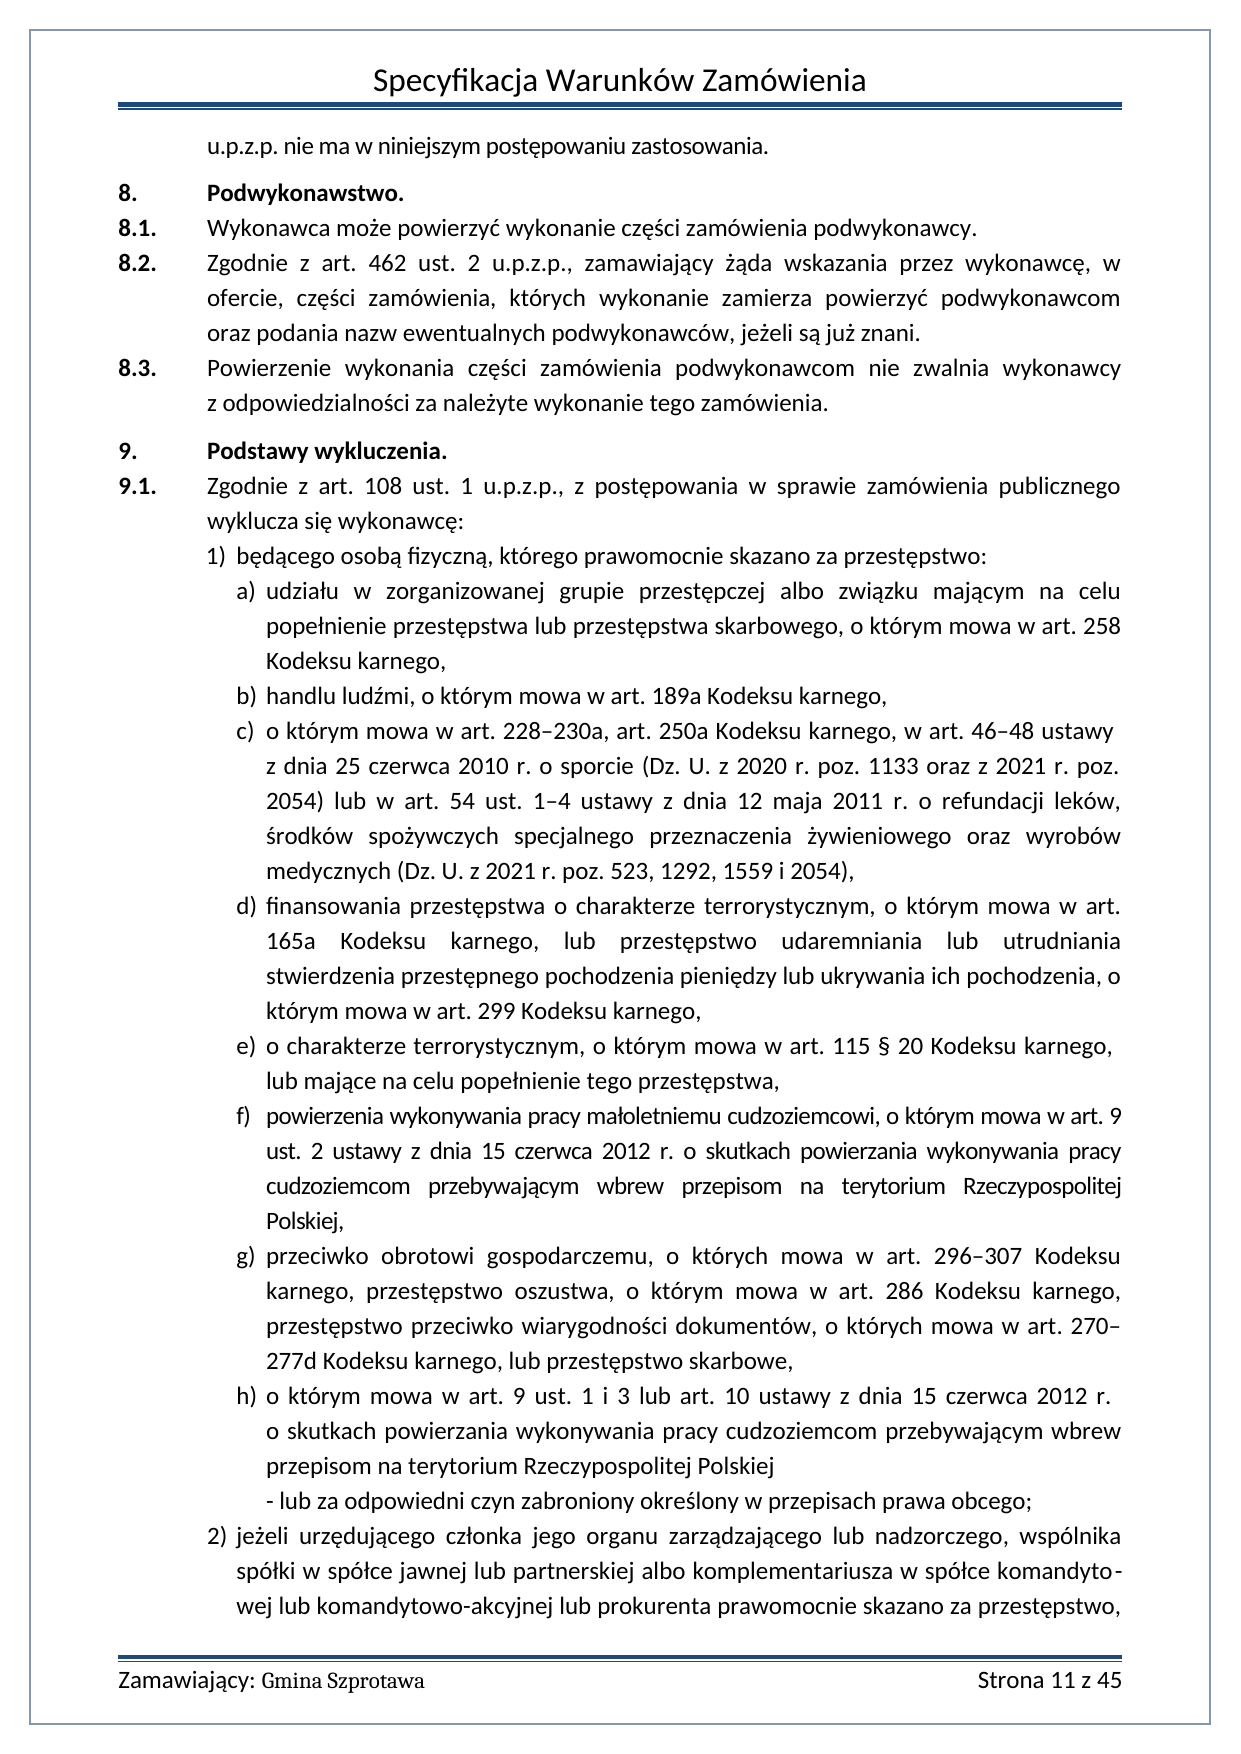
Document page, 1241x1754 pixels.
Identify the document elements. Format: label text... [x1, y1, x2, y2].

list będącego osobą fizyczną, którego prawomocnie skazano za przestępstwo: [206, 540, 1122, 570]
list Zgodnie z art. 462 ust. 2 u.p.z.p., zamawiający żąda wskazania przez wykonawcę, w ofercie, części zamówienia, których wykonanie zamierza powierzyć podwykonawcom oraz podania nazw ewentualnych podwykonawców, jeżeli są już znani. [118, 247, 1122, 348]
list udziału w zorganizowanej grupie przestępczej albo związku mającym na celu popełnienie przestępstwa lub przestępstwa skarbowego, o którym mowa w art. 258 Kodeksu karnego, [236, 575, 1122, 675]
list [207, 1520, 1122, 1620]
list Wykonawca może powierzyć wykonanie części zamówienia podwykonawcy. [118, 212, 1122, 243]
list Zgodnie z art. 108 ust. 1 u.p.z.p., z postępowania w sprawie zamówienia publicznego wyklucza się wykonawcę: [118, 470, 1122, 535]
text - lub za odpowiedni czyn zabroniony określony w przepisach prawa obcego; [266, 1485, 1122, 1515]
list finansowania przestępstwa o charakterze terrorystycznym, o którym mowa w art. 165a Kodeksu karnego, lub przestępstwo udaremniania lub utrudniania stwierdzenia przestępnego pochodzenia pieniędzy lub ukrywania ich pochodzenia, o którym mowa w art. 299 Kodeksu karnego, [236, 890, 1122, 1025]
list o którym mowa w art. 9 ust. 1 i 3 lub art. 10 ustawy z dnia 15 czerwca 2012 r. o skutkach powierzania wykonywania pracy cudzoziemcom przebywającym wbrew przepisom na terytorium Rzeczypospolitej Polskiej [236, 1380, 1122, 1480]
list o którym mowa w art. 228–230a, art. 250a Kodeksu karnego, w art. 46–48 ustawy z dnia 25 czerwca 2010 r. o sporcie (Dz. U. z 2020 r. poz. 1133 oraz z 2021 r. poz. 2054) lub w art. 54 ust. 1–4 ustawy z dnia 12 maja 2011 r. o refundacji leków, środków spożywczych specjalnego przeznaczenia żywieniowego oraz wyrobów medycznych (Dz. U. z 2021 r. poz. 523, 1292, 1559 i 2054), [236, 715, 1122, 885]
list Powierzenie wykonania części zamówienia podwykonawcom nie zwalnia wykonawcy z odpowiedzialności za należyte wykonanie tego zamówienia. [118, 352, 1122, 418]
list przeciwko obrotowi gospodarczemu, o których mowa w art. 296–307 Kodeksu karnego, przestępstwo oszustwa, o którym mowa w art. 286 Kodeksu karnego, przestępstwo przeciwko wiarygodności dokumentów, o których mowa w art. 270–277d Kodeksu karnego, lub przestępstwo skarbowe, [236, 1240, 1122, 1375]
list Podwykonawstwo. [118, 177, 1122, 208]
list powierzenia wykonywania pracy małoletniemu cudzoziemcowi, o którym mowa w art. 9 ust. 2 ustawy z dnia 15 czerwca 2012 r. o skutkach powierzania wykonywania pracy cudzoziemcom przebywającym wbrew przepisom na terytorium Rzeczypospolitej Polskiej, [236, 1100, 1122, 1235]
list o charakterze terrorystycznym, o którym mowa w art. 115 § 20 Kodeksu karnego, lub mające na celu popełnienie tego przestępstwa, [236, 1030, 1122, 1095]
list Podstawy wykluczenia. [118, 435, 1122, 465]
list handlu ludźmi, o którym mowa w art. 189a Kodeksu karnego, [236, 680, 1122, 710]
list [118, 130, 1122, 160]
